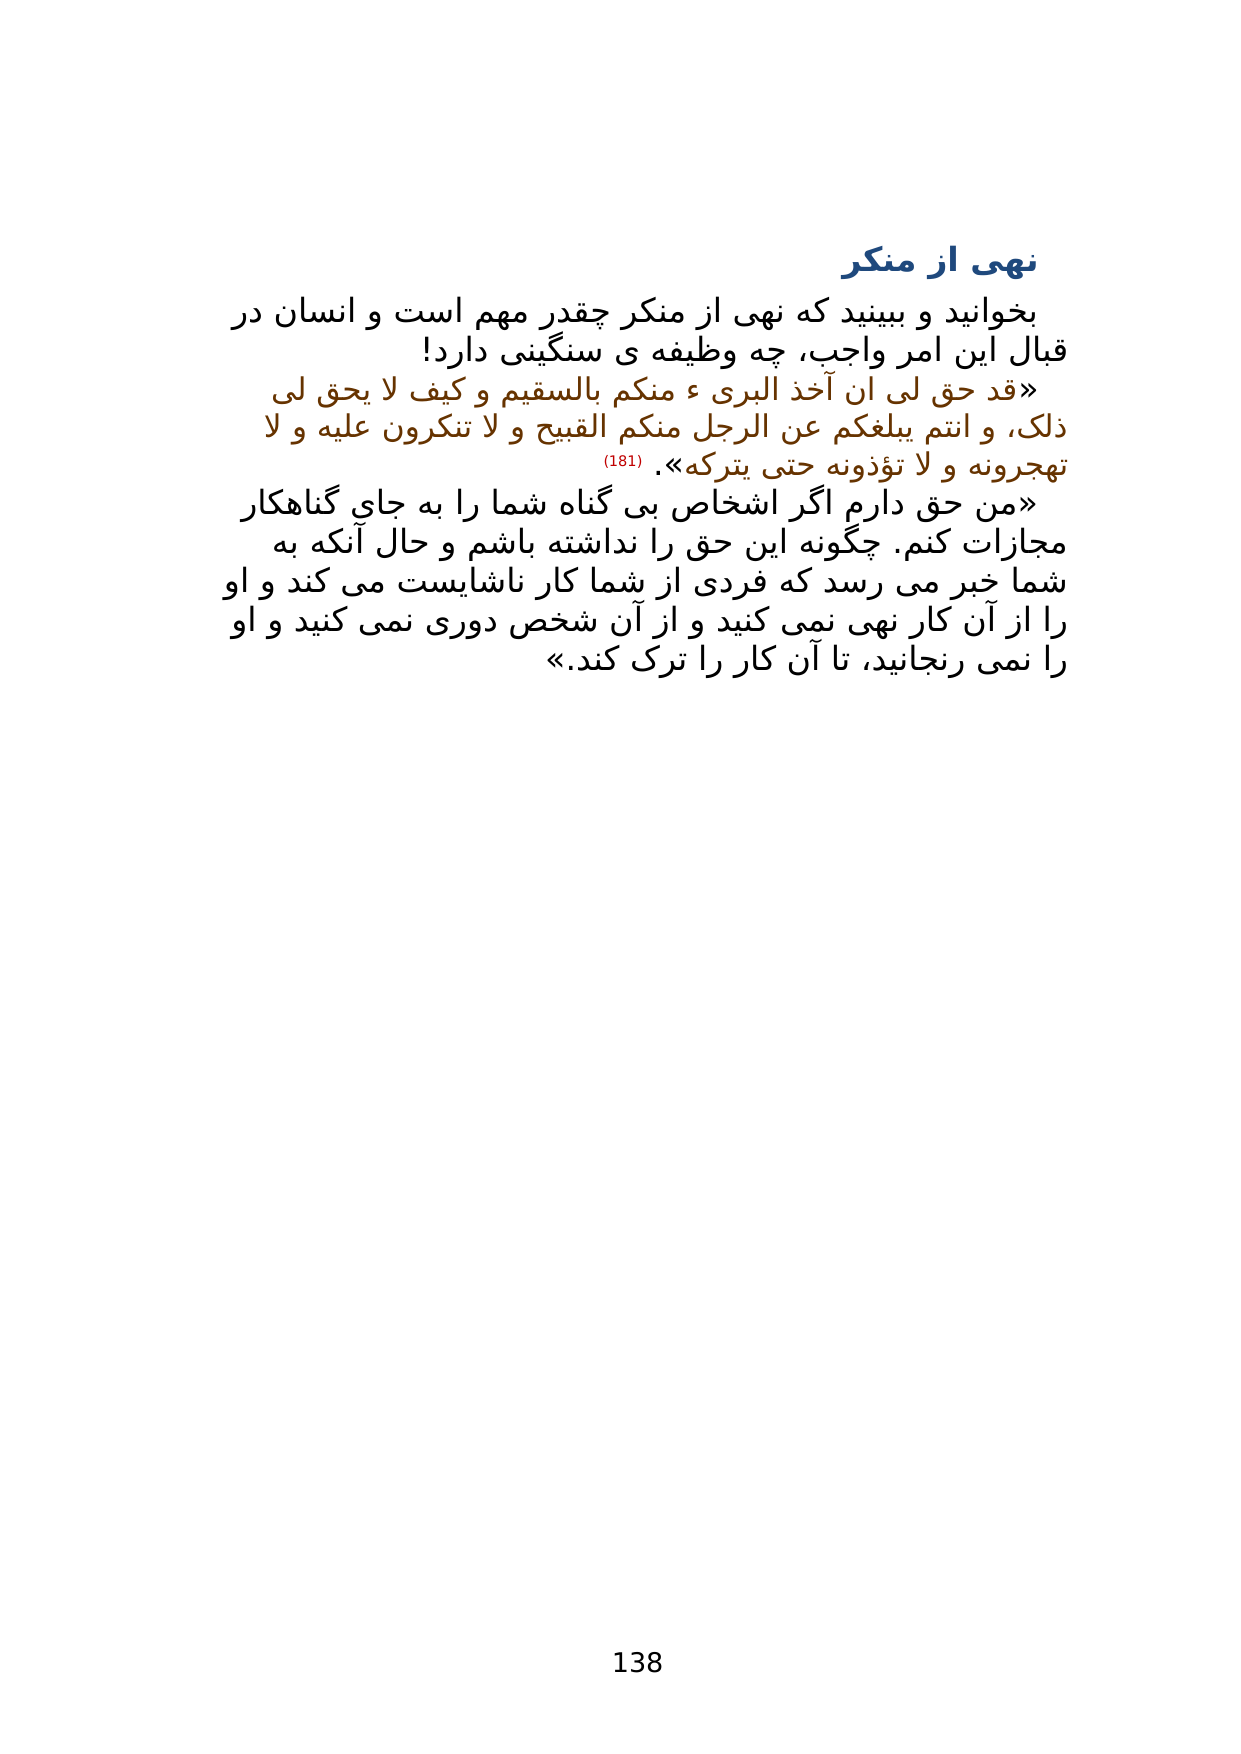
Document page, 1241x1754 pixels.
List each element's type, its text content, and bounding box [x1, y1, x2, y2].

text «قد حق لی ان آخذ البری ء منکم بالسقیم و کیف لا یحق لی ذلک، و انتم یبلغکم عن الرجل منکم القبیح و لا تنکرون علیه و لا تهجرونه و لا تؤذونه حتی یترکه». (181) [206, 369, 1069, 484]
text بخوانید و ببینید که نهی از منکر چقدر مهم است و انسان در قبال این امر واجب، چه وظیفه ی سنگینی دارد! [206, 292, 1069, 369]
subtitle نهی از منکر [206, 241, 1069, 279]
text «من حق دارم اگر اشخاص بی گناه شما را به جای گناهکار مجازات کنم. چگونه این حق را نداشته باشم و حال آنکه به شما خبر می رسد که فردی از شما کار ناشایست می کند و او را از آن کار نهی نمی کنید و از آن شخص دوری نمی کنید و او را نمی رنجانید، تا آن کار را ترک کند.» [206, 484, 1069, 678]
